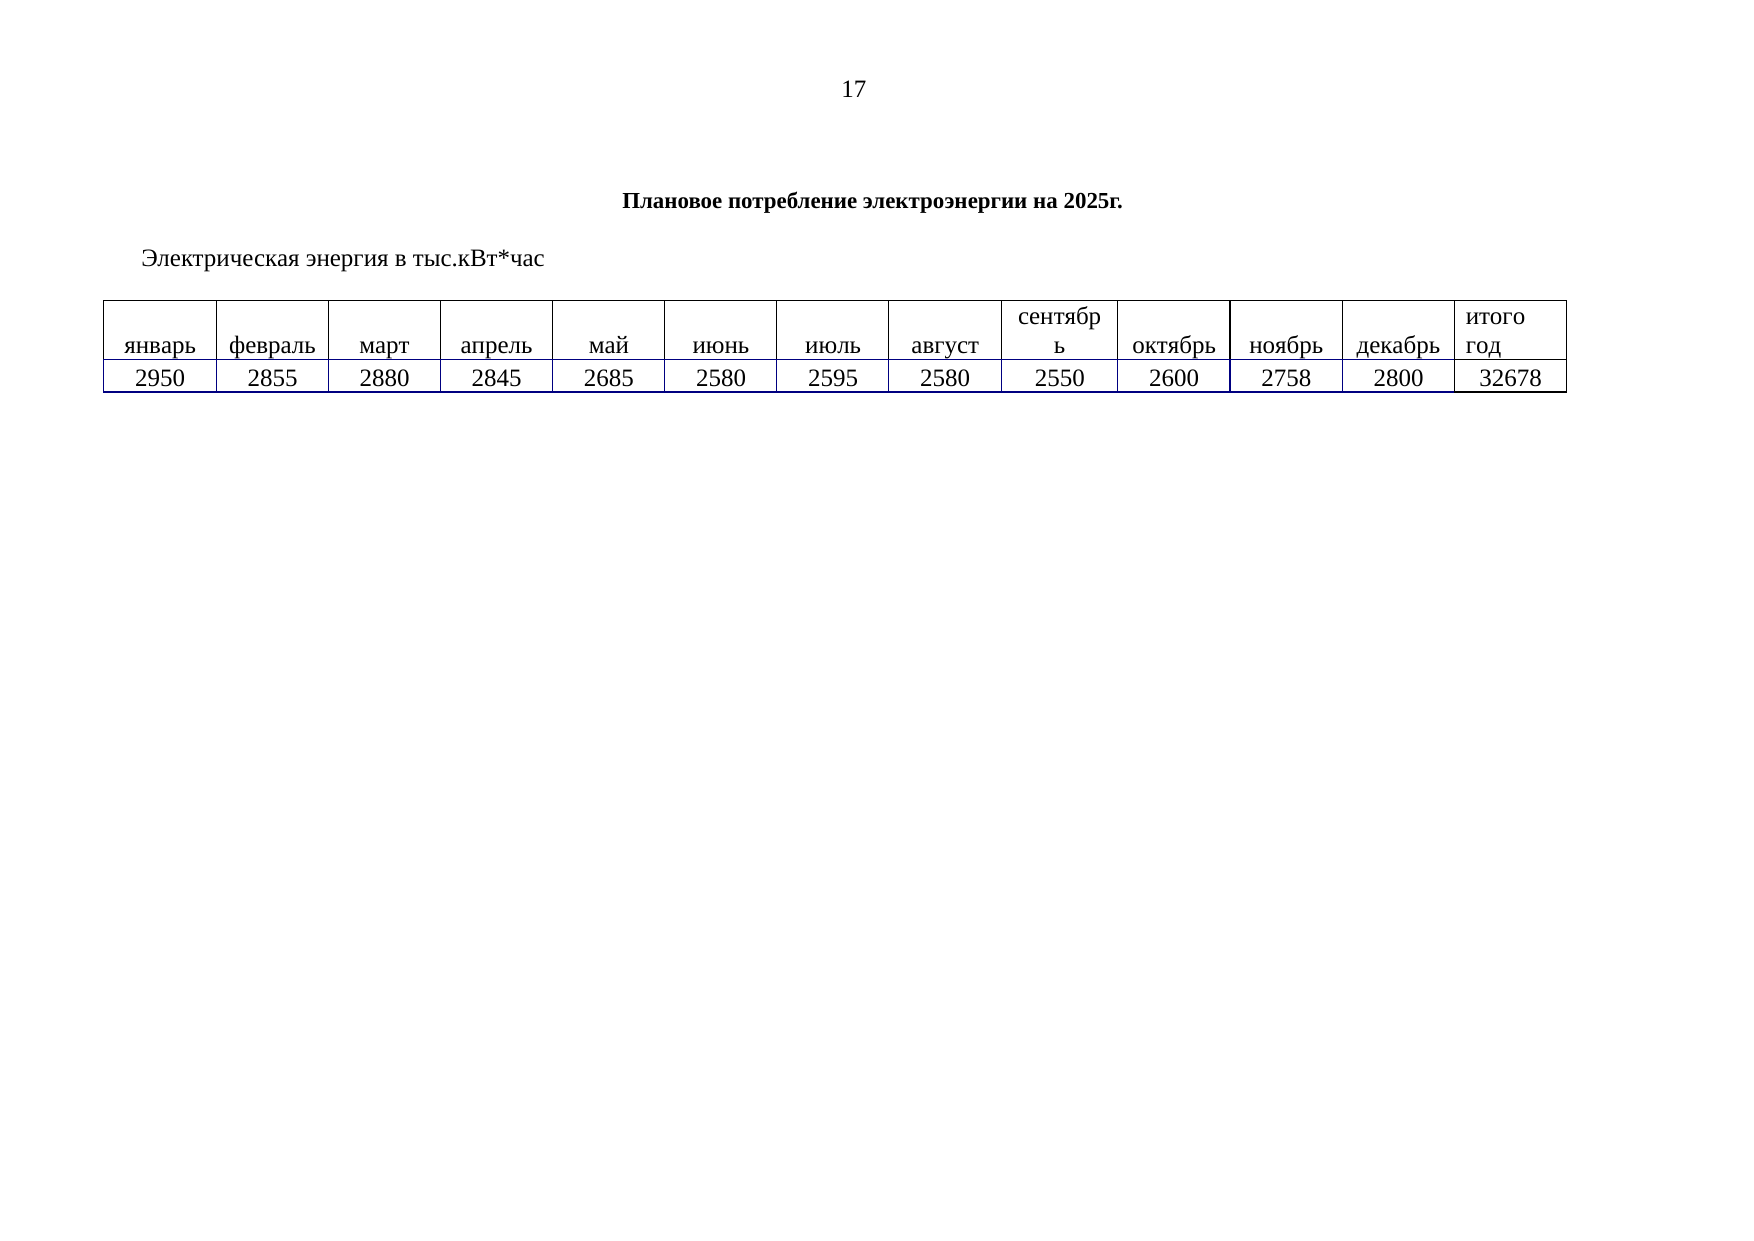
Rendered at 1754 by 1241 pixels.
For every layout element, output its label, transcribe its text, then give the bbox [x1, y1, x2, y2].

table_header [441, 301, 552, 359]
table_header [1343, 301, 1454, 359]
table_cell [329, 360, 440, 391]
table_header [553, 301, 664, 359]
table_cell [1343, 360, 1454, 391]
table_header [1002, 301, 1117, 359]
text Плановое потребление электроэнергии на 2025г. [141, 187, 1604, 214]
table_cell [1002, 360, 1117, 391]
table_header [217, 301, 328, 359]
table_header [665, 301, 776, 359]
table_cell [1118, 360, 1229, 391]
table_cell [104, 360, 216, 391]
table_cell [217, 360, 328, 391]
text Электрическая энергия в тыс.кВт*час [141, 243, 1604, 271]
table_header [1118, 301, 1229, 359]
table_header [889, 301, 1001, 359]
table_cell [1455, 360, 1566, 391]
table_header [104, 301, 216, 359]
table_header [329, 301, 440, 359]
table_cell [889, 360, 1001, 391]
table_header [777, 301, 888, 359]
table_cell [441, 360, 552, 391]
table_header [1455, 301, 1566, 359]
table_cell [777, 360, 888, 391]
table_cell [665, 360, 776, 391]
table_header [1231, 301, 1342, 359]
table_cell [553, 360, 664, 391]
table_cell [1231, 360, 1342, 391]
